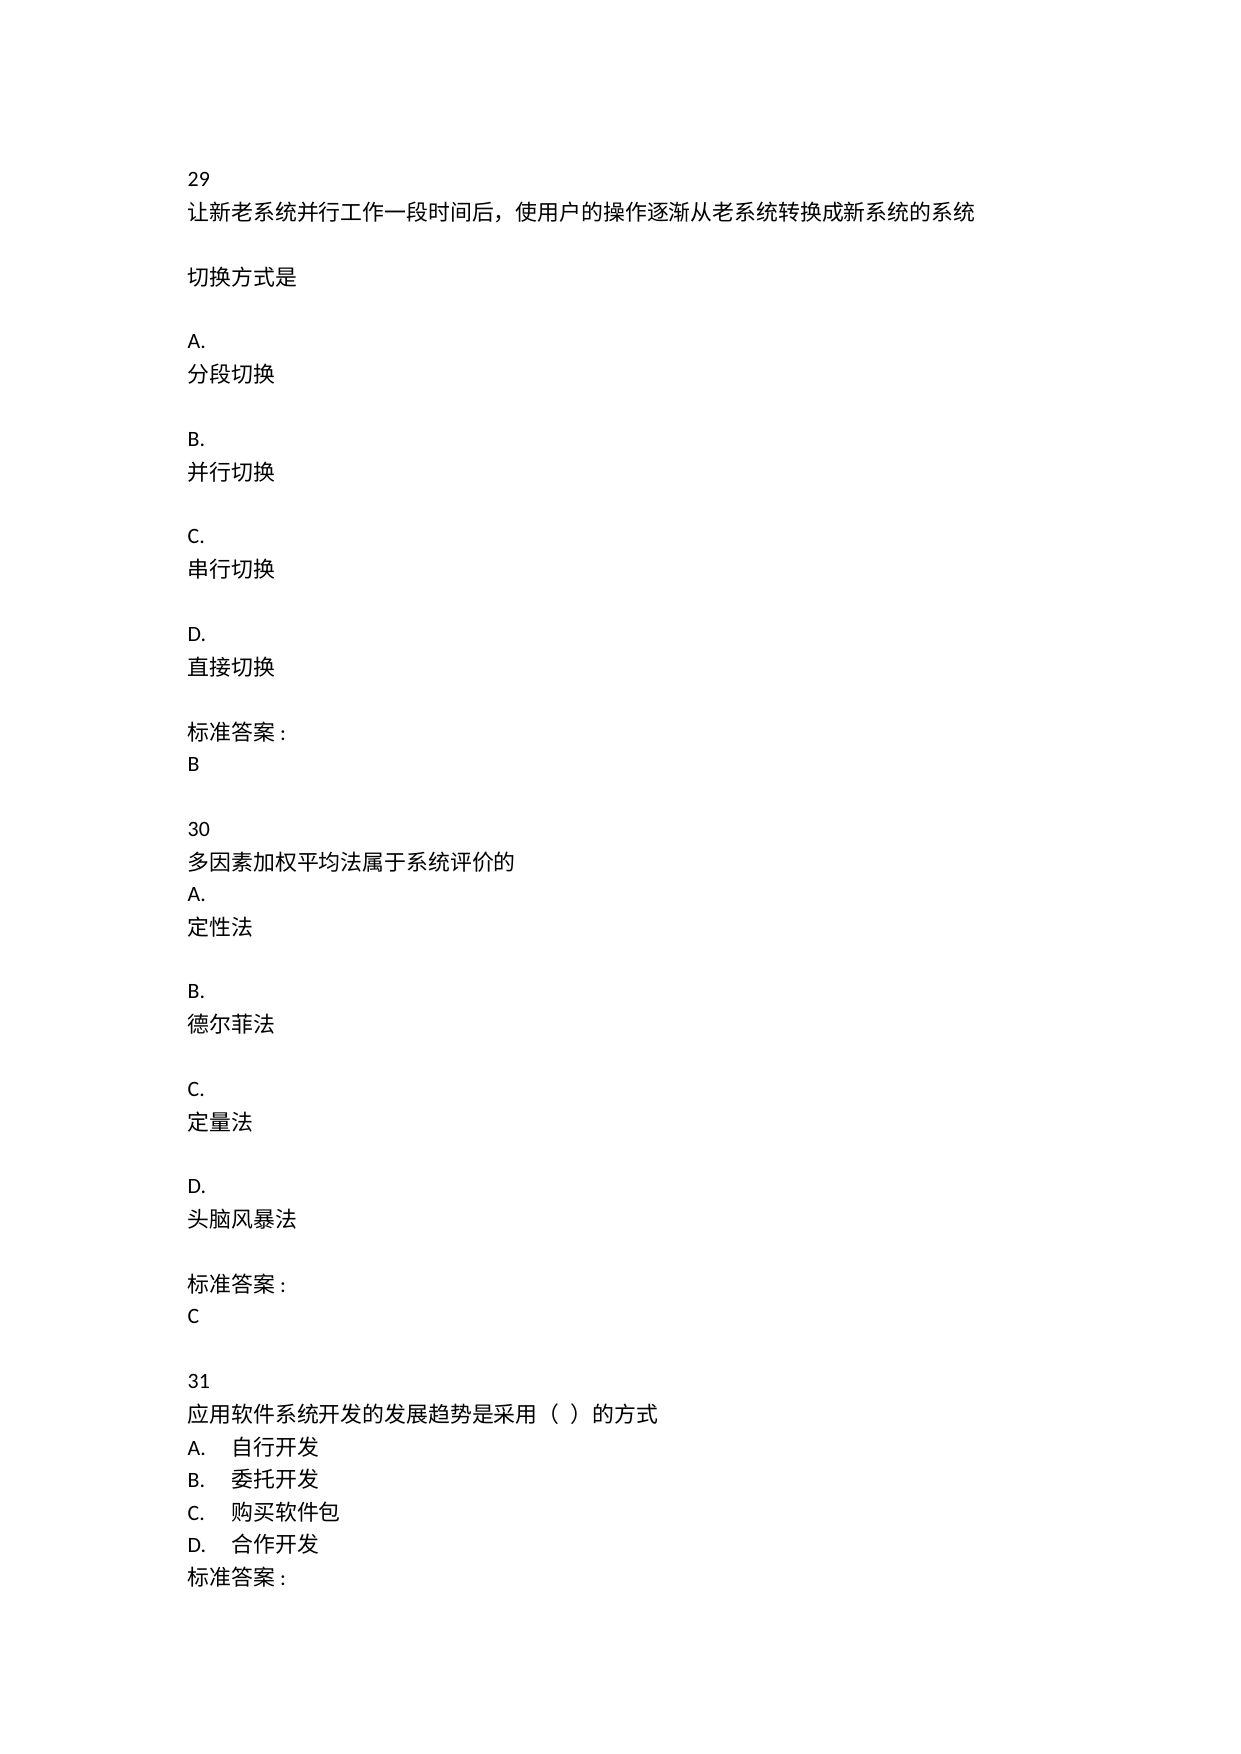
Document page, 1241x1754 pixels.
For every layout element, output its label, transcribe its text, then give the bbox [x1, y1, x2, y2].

text B. 委托开发 [187, 1462, 1053, 1494]
text 定量法 [187, 1104, 1053, 1137]
text C [187, 1299, 1053, 1332]
text 并行切换 [187, 454, 1053, 487]
text B. [187, 974, 1053, 1007]
text 定性法 [187, 909, 1053, 942]
text C. 购买软件包 [187, 1494, 1053, 1527]
text 标准答案 : [187, 1267, 1053, 1299]
text A. [187, 877, 1053, 909]
text 让新老系统并行工作一段时间后，使用户的操作逐渐从老系统转换成新系统的系统 [187, 194, 1053, 227]
text 标准答案 : [187, 1559, 1053, 1592]
text B. [187, 422, 1053, 454]
text 30 [187, 812, 1053, 844]
text A. 自行开发 [187, 1429, 1053, 1462]
text 串行切换 [187, 552, 1053, 584]
text 分段切换 [187, 357, 1053, 389]
text D. [187, 617, 1053, 649]
text B [187, 747, 1053, 779]
text 直接切换 [187, 649, 1053, 682]
text D. 合作开发 [187, 1527, 1053, 1559]
text C. [187, 1072, 1053, 1104]
text 应用软件系统开发的发展趋势是采用（ ）的方式 [187, 1397, 1053, 1429]
text 德尔菲法 [187, 1007, 1053, 1039]
text 多因素加权平均法属于系统评价的 [187, 844, 1053, 877]
text 头脑风暴法 [187, 1202, 1053, 1234]
text 标准答案 : [187, 714, 1053, 747]
text 切换方式是 [187, 259, 1053, 292]
text C. [187, 519, 1053, 552]
text 29 [187, 162, 1053, 194]
text A. [187, 324, 1053, 357]
text 31 [187, 1364, 1053, 1397]
text D. [187, 1169, 1053, 1202]
